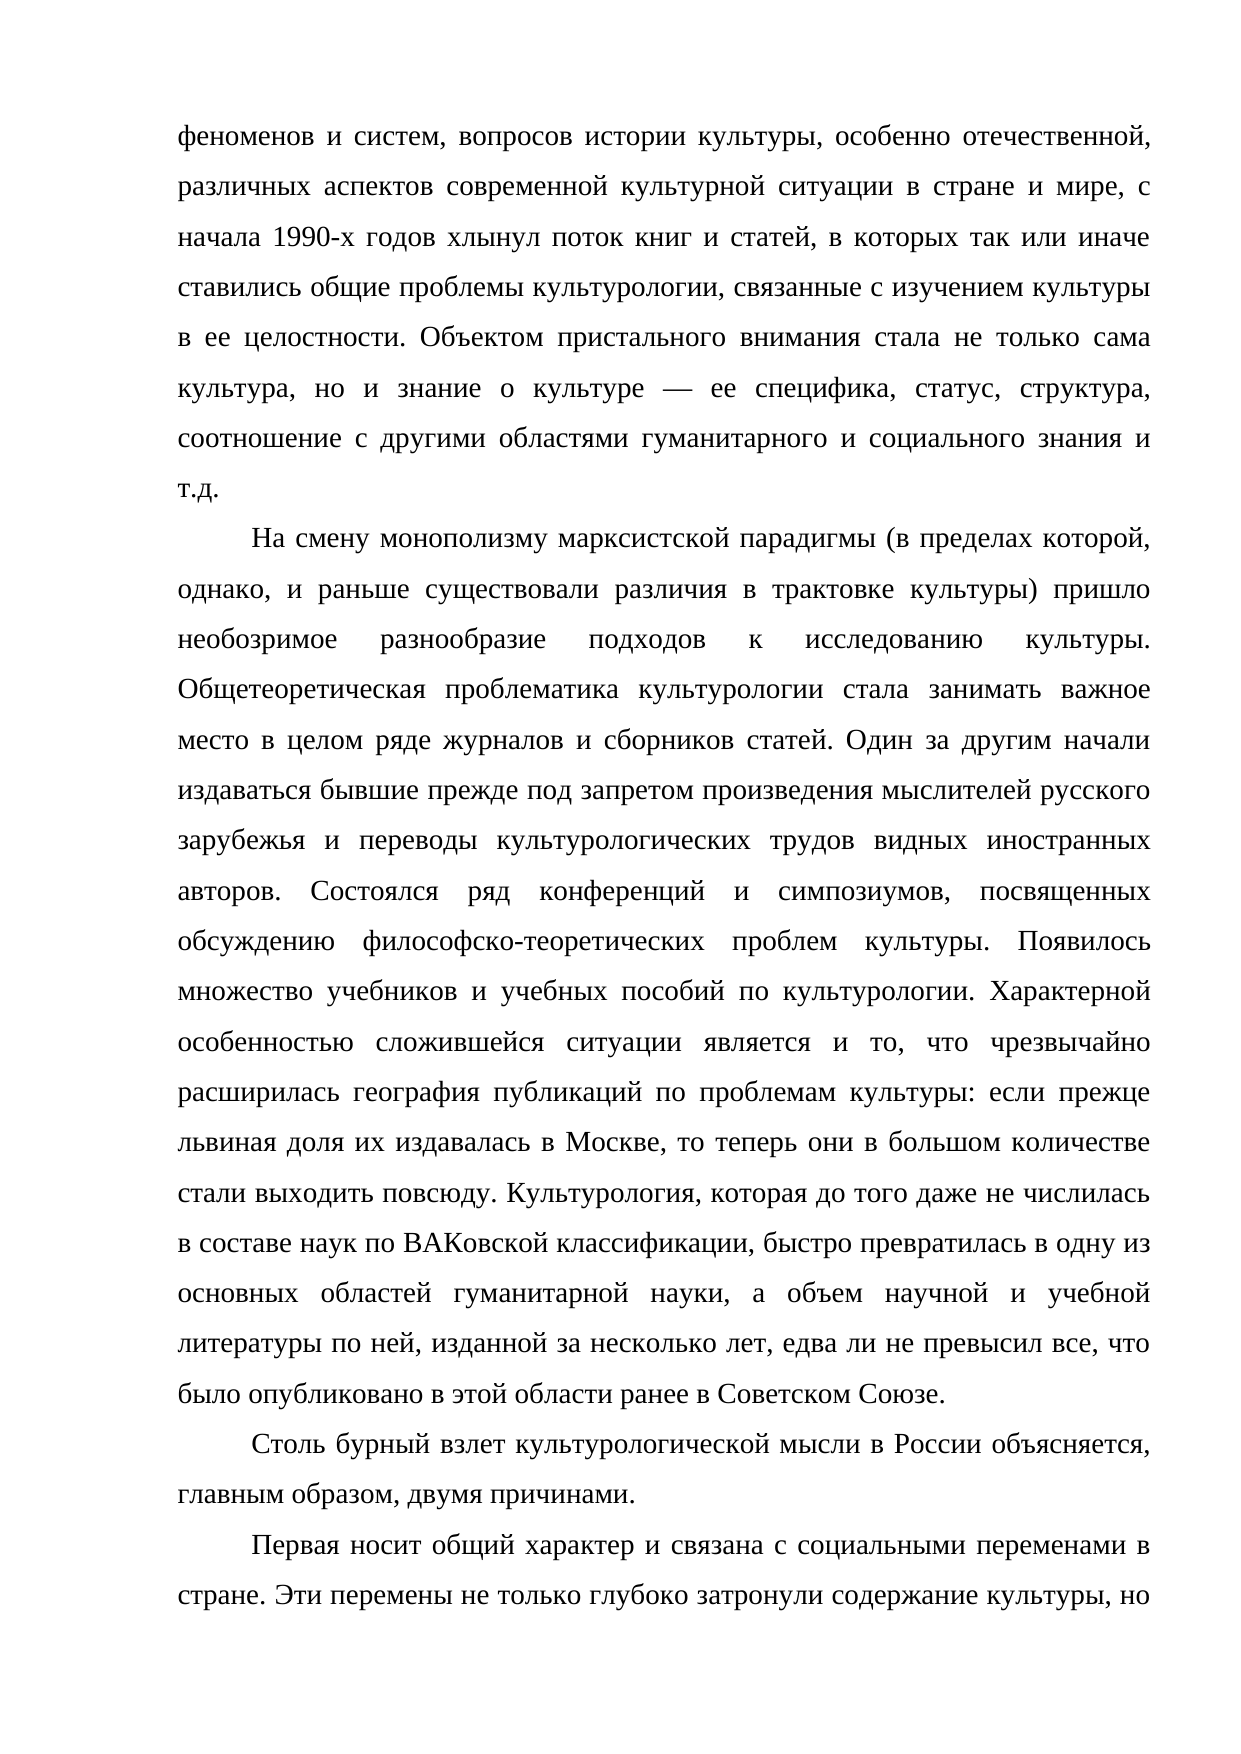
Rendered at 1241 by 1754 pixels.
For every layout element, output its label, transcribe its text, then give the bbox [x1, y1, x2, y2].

text Столь бурный взлет культурологической мысли в России объясняется, главным образом, двумя причинами. [177, 1426, 1152, 1510]
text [177, 1527, 1152, 1611]
text На смену монополизму марксистской парадигмы (в пределах которой, однако, и раньше существовали различия в трактовке культуры) пришло необозримое разнообразие подходов к исследованию культуры. Общетеоретическая проблематика культурологии стала занимать важное место в целом ряде журналов и сборников статей. Один за другим начали издаваться бывшие прежде под запретом произведения мыслителей русского зарубежья и переводы культурологических трудов видных иностранных авторов. Состоялся ряд конференций и симпозиумов, посвященных обсуждению философско-теоретических проблем культуры. Появилось множество учебников и учебных пособий по культурологии. Характерной особенностью сложившейся ситуации является и то, что чрезвычайно расширилась география публикаций по проблемам культуры: если прежце львиная доля их издавалась в Москве, то теперь они в большом количестве стали выходить повсюду. Культурология, которая до того даже не числилась в составе наук по ВАКовской классификации, быстро превратилась в одну из основных областей гуманитарной науки, а объем научной и учебной литературы по ней, изданной за несколько лет, едва ли не превысил все, что было опубликовано в этой области ранее в Советском Союзе. [177, 521, 1152, 1409]
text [177, 118, 1152, 504]
